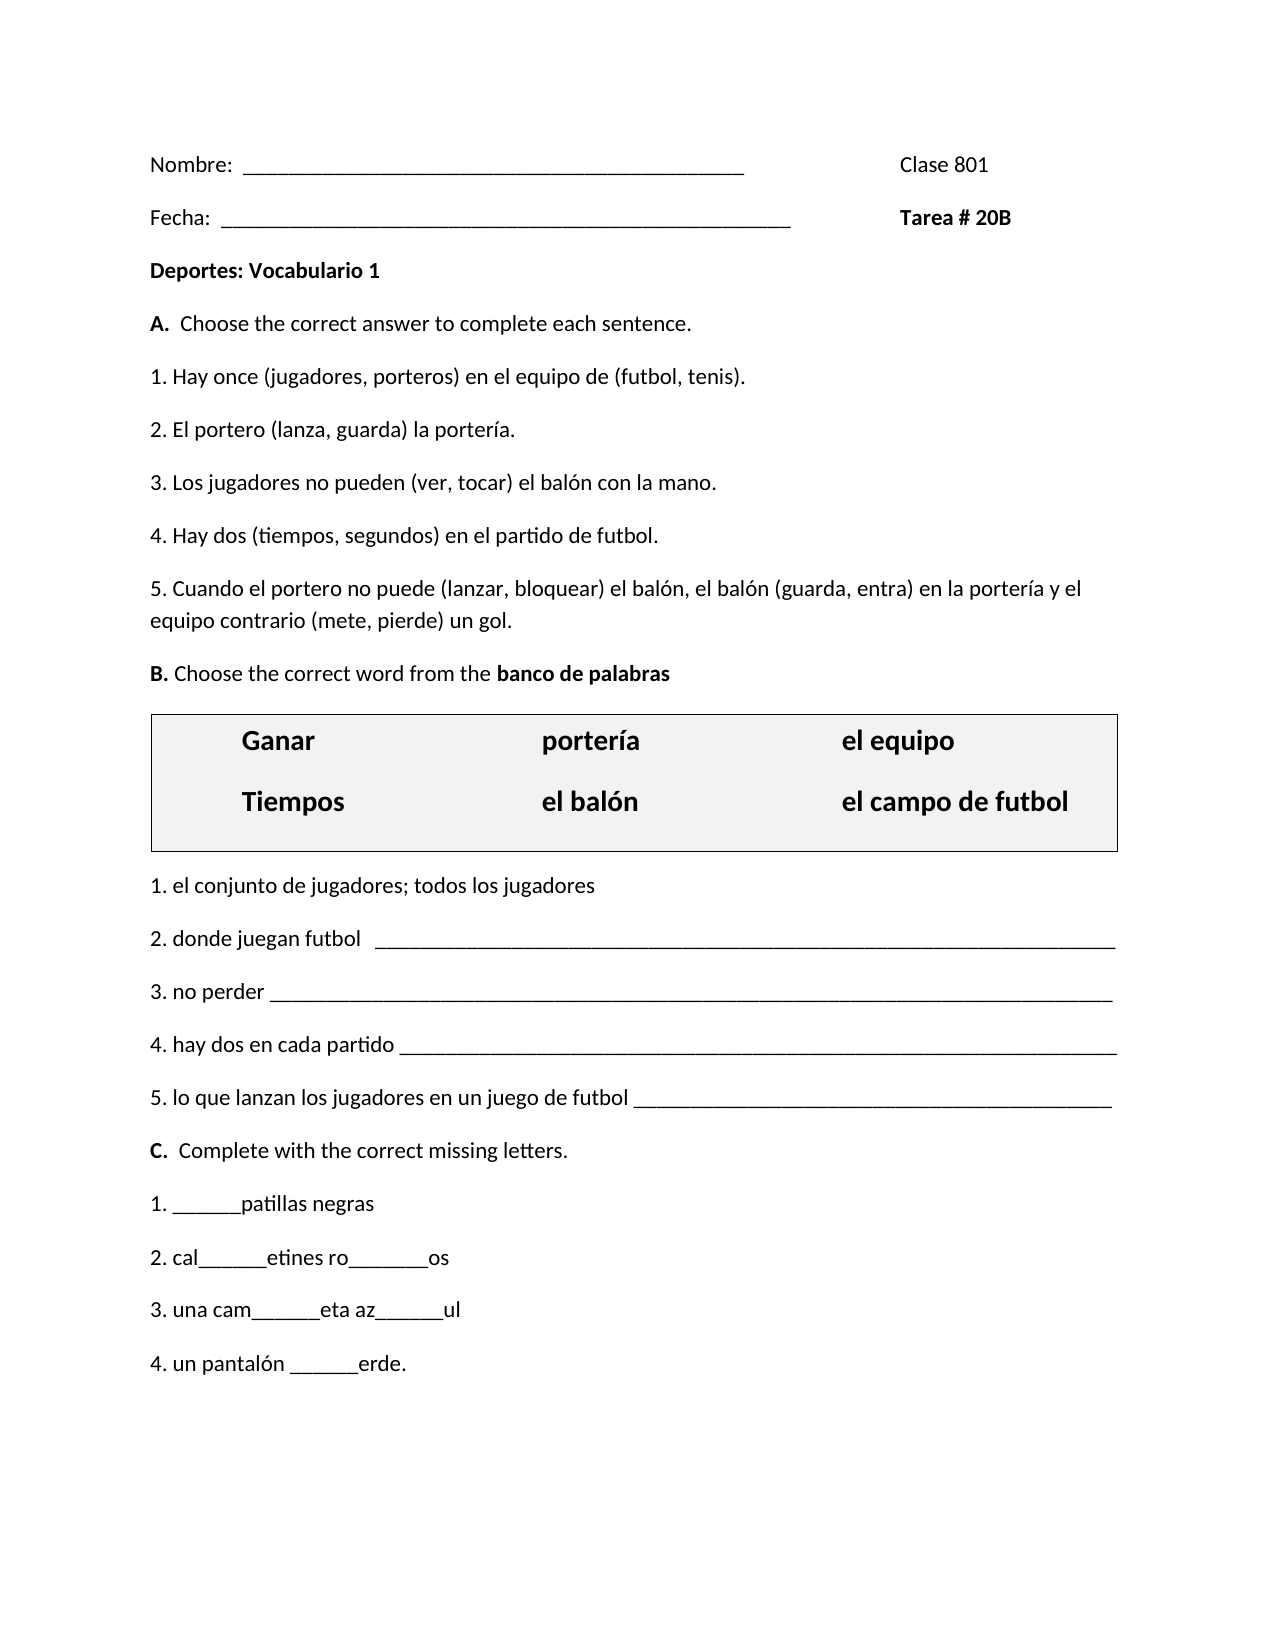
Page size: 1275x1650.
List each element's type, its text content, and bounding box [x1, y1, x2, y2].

text 2. cal______etines ro_______os [150, 1243, 1125, 1271]
text 3. Los jugadores no pueden (ver, tocar) el balón con la mano. [150, 468, 1125, 496]
text 4. hay dos en cada partido _______________________________________________________________ [150, 1031, 1125, 1058]
text B. Choose the correct word from the banco de palabras [150, 659, 1125, 687]
text 1. el conjunto de jugadores; todos los jugadores [150, 871, 1125, 899]
text 1. ______patillas negras [150, 1189, 1125, 1218]
text 2. donde juegan futbol _________________________________________________________________ [150, 924, 1125, 952]
text Fecha: __________________________________________________ Tarea # 20B [150, 203, 1125, 231]
text Nombre: ____________________________________________ Clase 801 [150, 150, 1125, 178]
text 4. Hay dos (tiempos, segundos) en el partido de futbol. [150, 521, 1125, 549]
text 5. Cuando el portero no puede (lanzar, bloquear) el balón, el balón (guarda, entra) en la portería y el equipo contrario (mete, pierde) un gol. [150, 574, 1125, 634]
text 4. un pantalón ______erde. [150, 1349, 1125, 1377]
text A. Choose the correct answer to complete each sentence. [150, 309, 1125, 337]
text C. Complete with the correct missing letters. [150, 1137, 1125, 1164]
text 2. El portero (lanza, guarda) la portería. [150, 415, 1125, 443]
text 3. una cam______eta az______ul [150, 1296, 1125, 1324]
text 5. lo que lanzan los jugadores en un juego de futbol __________________________________________ [150, 1083, 1125, 1112]
text 3. no perder __________________________________________________________________________ [150, 977, 1125, 1006]
text Deportes: Vocabulario 1 [150, 256, 1125, 284]
text 1. Hay once (jugadores, porteros) en el equipo de (futbol, tenis). [150, 362, 1125, 390]
